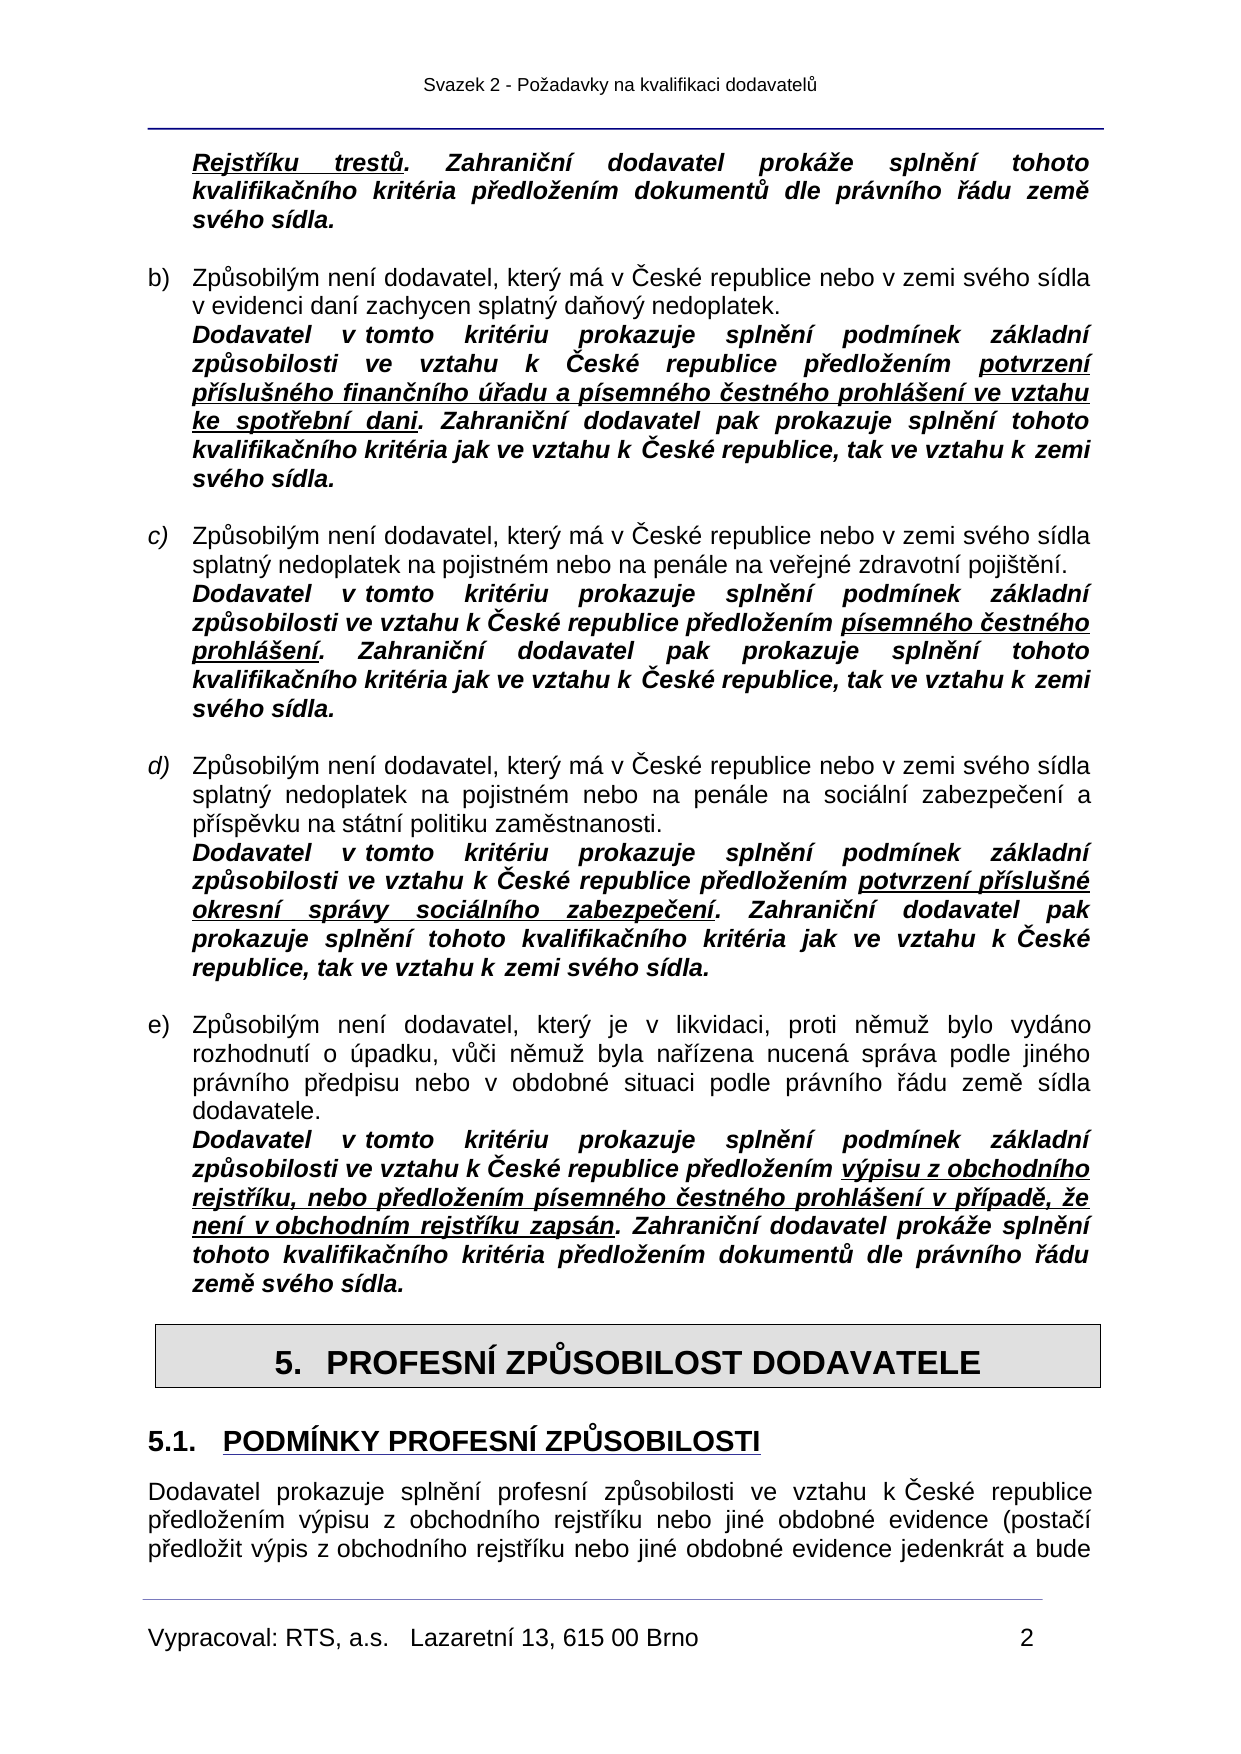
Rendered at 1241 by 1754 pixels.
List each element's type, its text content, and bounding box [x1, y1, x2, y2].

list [192, 148, 1093, 234]
list Dodavatel v tomto kritériu prokazuje splnění podmínek základní způsobilosti ve vztahu k České republice předložením potvrzení příslušné okresní správy sociálního zabezpečení. Zahraniční dodavatel pak prokazuje splnění tohoto kvalifikačního kritéria jak ve vztahu k České republice, tak ve vztahu k zemi svého sídla. [192, 838, 1093, 981]
subtitle pODMÍNKY PROFESNÍ ZPŮSOBILOSTI [148, 1424, 1093, 1458]
list Způsobilým není dodavatel, který má v České republice nebo v zemi svého sídla splatný nedoplatek na pojistném nebo na penále na sociální zabezpečení a příspěvku na státní politiku zaměstnanosti. [148, 751, 1093, 838]
list Způsobilým není dodavatel, který má v České republice nebo v zemi svého sídla splatný nedoplatek na pojistném nebo na penále na veřejné zdravotní pojištění. [148, 521, 1093, 579]
list Dodavatel v tomto kritériu prokazuje splnění podmínek základní způsobilosti ve vztahu k České republice předložením výpisu z obchodního rejstříku, nebo předložením písemného čestného prohlášení v případě, že není v obchodním rejstříku zapsán. Zahraniční dodavatel prokáže splnění tohoto kvalifikačního kritéria předložením dokumentů dle právního řádu země svého sídla. [192, 1125, 1093, 1298]
list Způsobilým není dodavatel, který má v České republice nebo v zemi svého sídla v evidenci daní zachycen splatný daňový nedoplatek. [148, 263, 1093, 320]
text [148, 1477, 1093, 1563]
list Dodavatel v tomto kritériu prokazuje splnění podmínek základní způsobilosti ve vztahu k České republice předložením písemného čestného prohlášení. Zahraniční dodavatel pak prokazuje splnění tohoto kvalifikačního kritéria jak ve vztahu k České republice, tak ve vztahu k zemi svého sídla. [192, 579, 1093, 723]
list Způsobilým není dodavatel, který je v likvidaci, proti němuž bylo vydáno rozhodnutí o úpadku, vůči němuž byla nařízena nucená správa podle jiného právního předpisu nebo v obdobné situaci podle právního řádu země sídla dodavatele. [148, 1010, 1093, 1125]
table_header PROFESNÍ ZPŮSOBILOST DODAVATELE [156, 1325, 1100, 1387]
list Dodavatel v tomto kritériu prokazuje splnění podmínek základní způsobilosti ve vztahu k České republice předložením potvrzení příslušného finančního úřadu a písemného čestného prohlášení ve vztahu ke spotřební dani. Zahraniční dodavatel pak prokazuje splnění tohoto kvalifikačního kritéria jak ve vztahu k České republice, tak ve vztahu k zemi svého sídla. [192, 320, 1093, 493]
